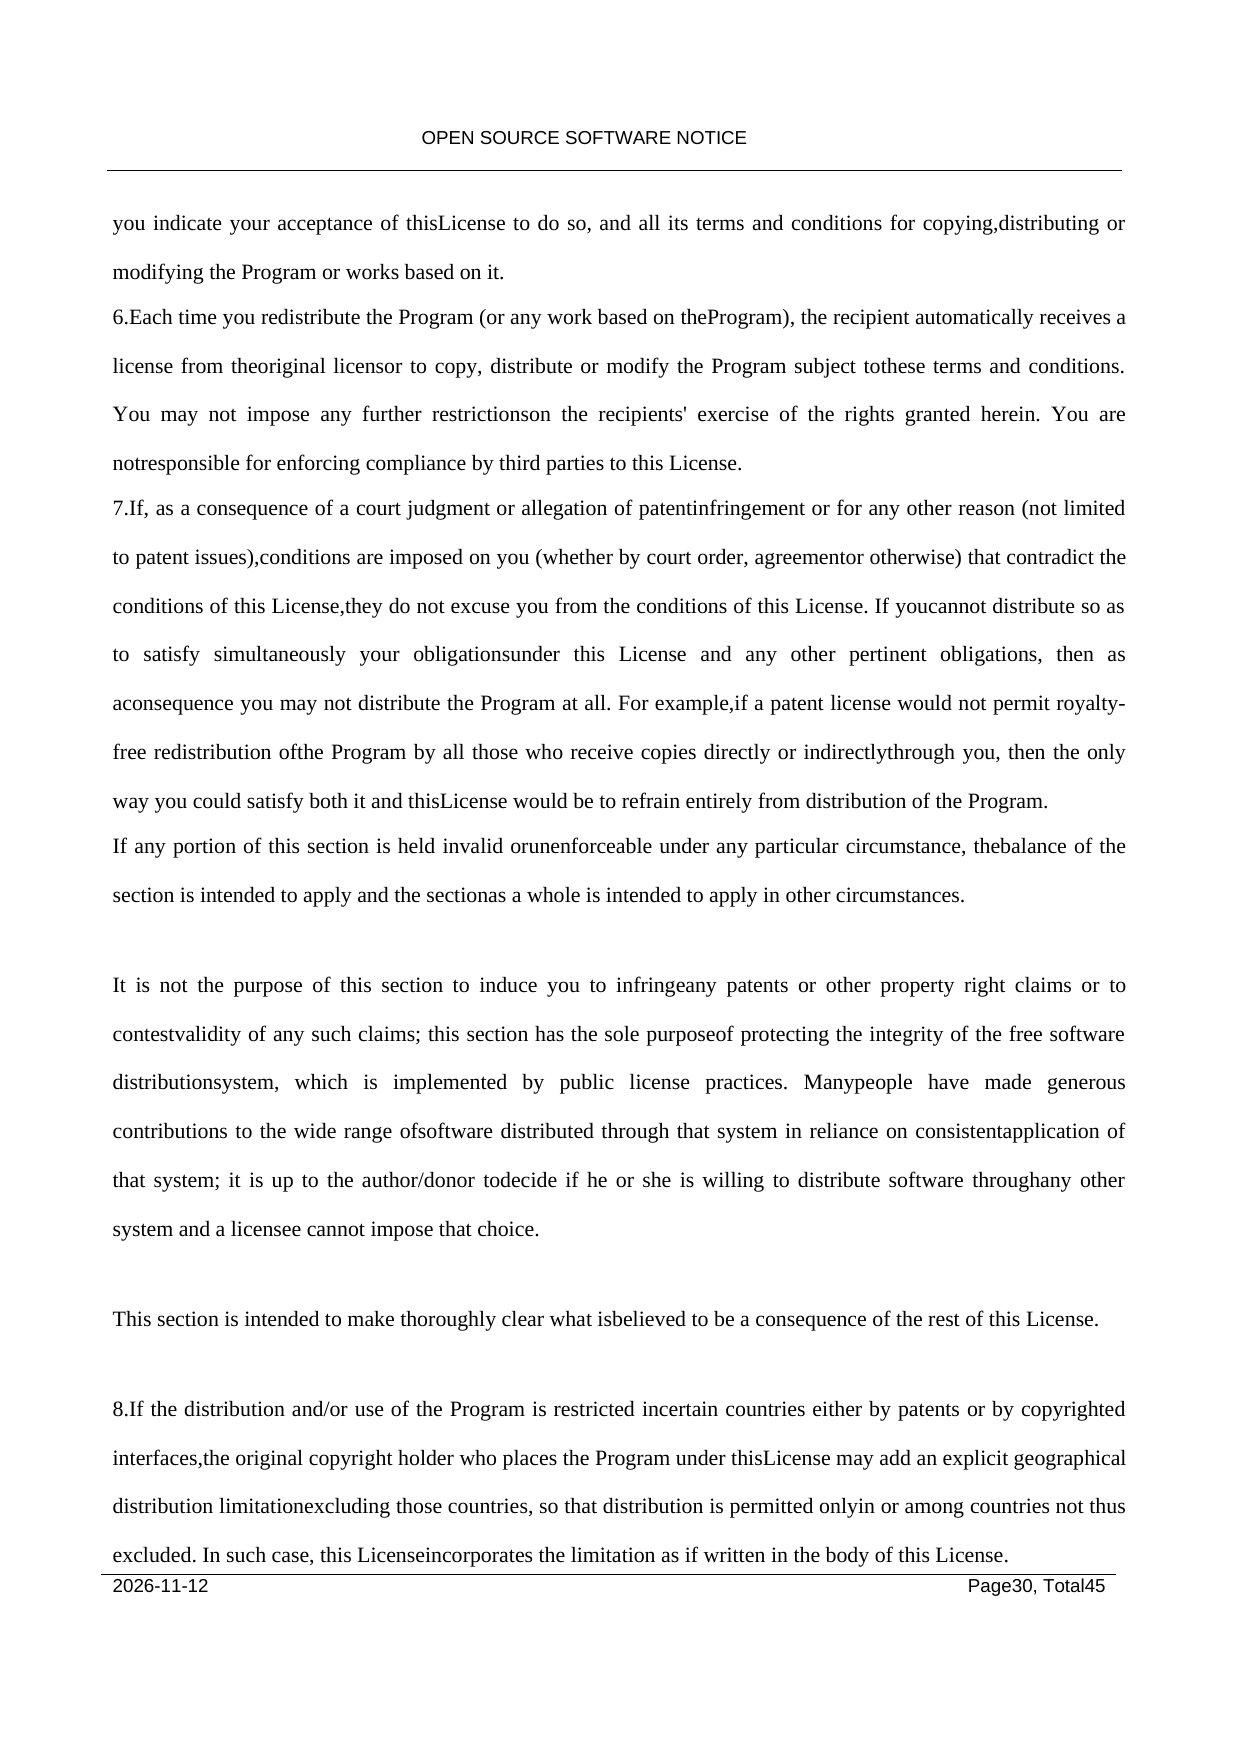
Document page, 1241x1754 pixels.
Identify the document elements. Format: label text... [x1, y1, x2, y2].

text If any portion of this section is held invalid orunenforceable under any particular circumstance, thebalance of the section is intended to apply and the sectionas a whole is intended to apply in other circumstances. [112, 829, 1128, 910]
text 6.Each time you redistribute the Program (or any work based on theProgram), the recipient automatically receives a license from theoriginal licensor to copy, distribute or modify the Program subject tothese terms and conditions. You may not impose any further restrictionson the recipients' exercise of the rights granted herein. You are notresponsible for enforcing compliance by third parties to this License. [112, 300, 1128, 479]
text This section is intended to make thoroughly clear what isbelieved to be a consequence of the rest of this License. [112, 1302, 1128, 1334]
text 7.If, as a consequence of a court judgment or allegation of patentinfringement or for any other reason (not limited to patent issues),conditions are imposed on you (whether by court order, agreementor otherwise) that contradict the conditions of this License,they do not excuse you from the conditions of this License. If youcannot distribute so as to satisfy simultaneously your obligationsunder this License and any other pertinent obligations, then as aconsequence you may not distribute the Program at all. For example,if a patent license would not permit royalty-free redistribution ofthe Program by all those who receive copies directly or indirectlythrough you, then the only way you could satisfy both it and thisLicense would be to refrain entirely from distribution of the Program. [112, 492, 1128, 817]
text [112, 206, 1128, 288]
text It is not the purpose of this section to induce you to infringeany patents or other property right claims or to contestvalidity of any such claims; this section has the sole purposeof protecting the integrity of the free software distributionsystem, which is implemented by public license practices. Manypeople have made generous contributions to the wide range ofsoftware distributed through that system in reliance on consistentapplication of that system; it is up to the author/donor todecide if he or she is willing to distribute software throughany other system and a licensee cannot impose that choice. [112, 968, 1128, 1244]
text 8.If the distribution and/or use of the Program is restricted incertain countries either by patents or by copyrighted interfaces,the original copyright holder who places the Program under thisLicense may add an explicit geographical distribution limitationexcluding those countries, so that distribution is permitted onlyin or among countries not thus excluded. In such case, this Licenseincorporates the limitation as if written in the body of this License. [112, 1392, 1128, 1571]
